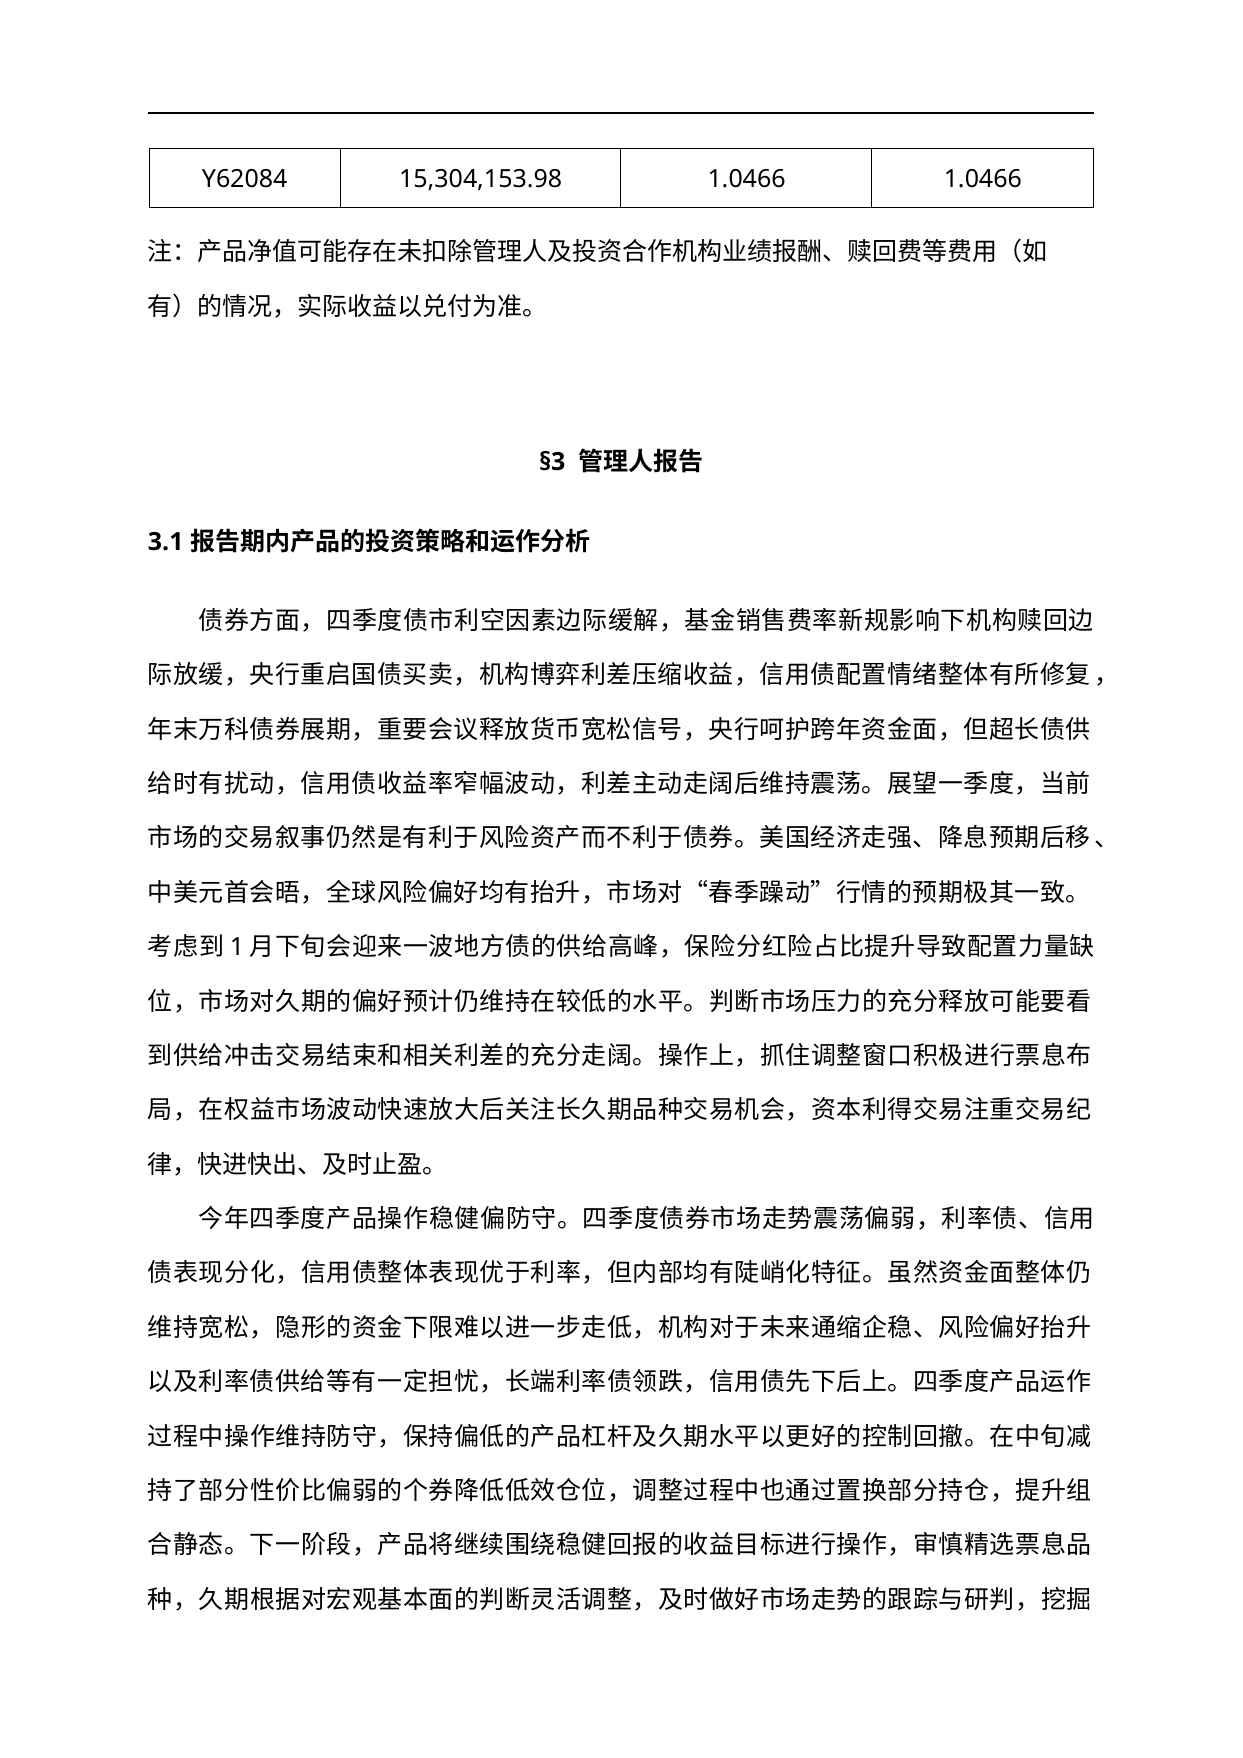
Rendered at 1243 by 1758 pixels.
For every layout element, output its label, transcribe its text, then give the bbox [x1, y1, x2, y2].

text §3 管理人报告 [148, 442, 1094, 478]
table_cell 15,304,153.98 [341, 149, 620, 207]
table_cell 1.0466 [621, 149, 871, 207]
table_cell 1.0466 [872, 149, 1093, 207]
text 3.1 报告期内产品的投资策略和运作分析 [148, 521, 1094, 557]
table_cell Y62084 [150, 149, 340, 207]
text 注：产品净值可能存在未扣除管理人及投资合作机构业绩报酬、赎回费等费用（如有）的情况，实际收益以兑付为准。 [148, 232, 1094, 322]
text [148, 600, 1094, 1615]
